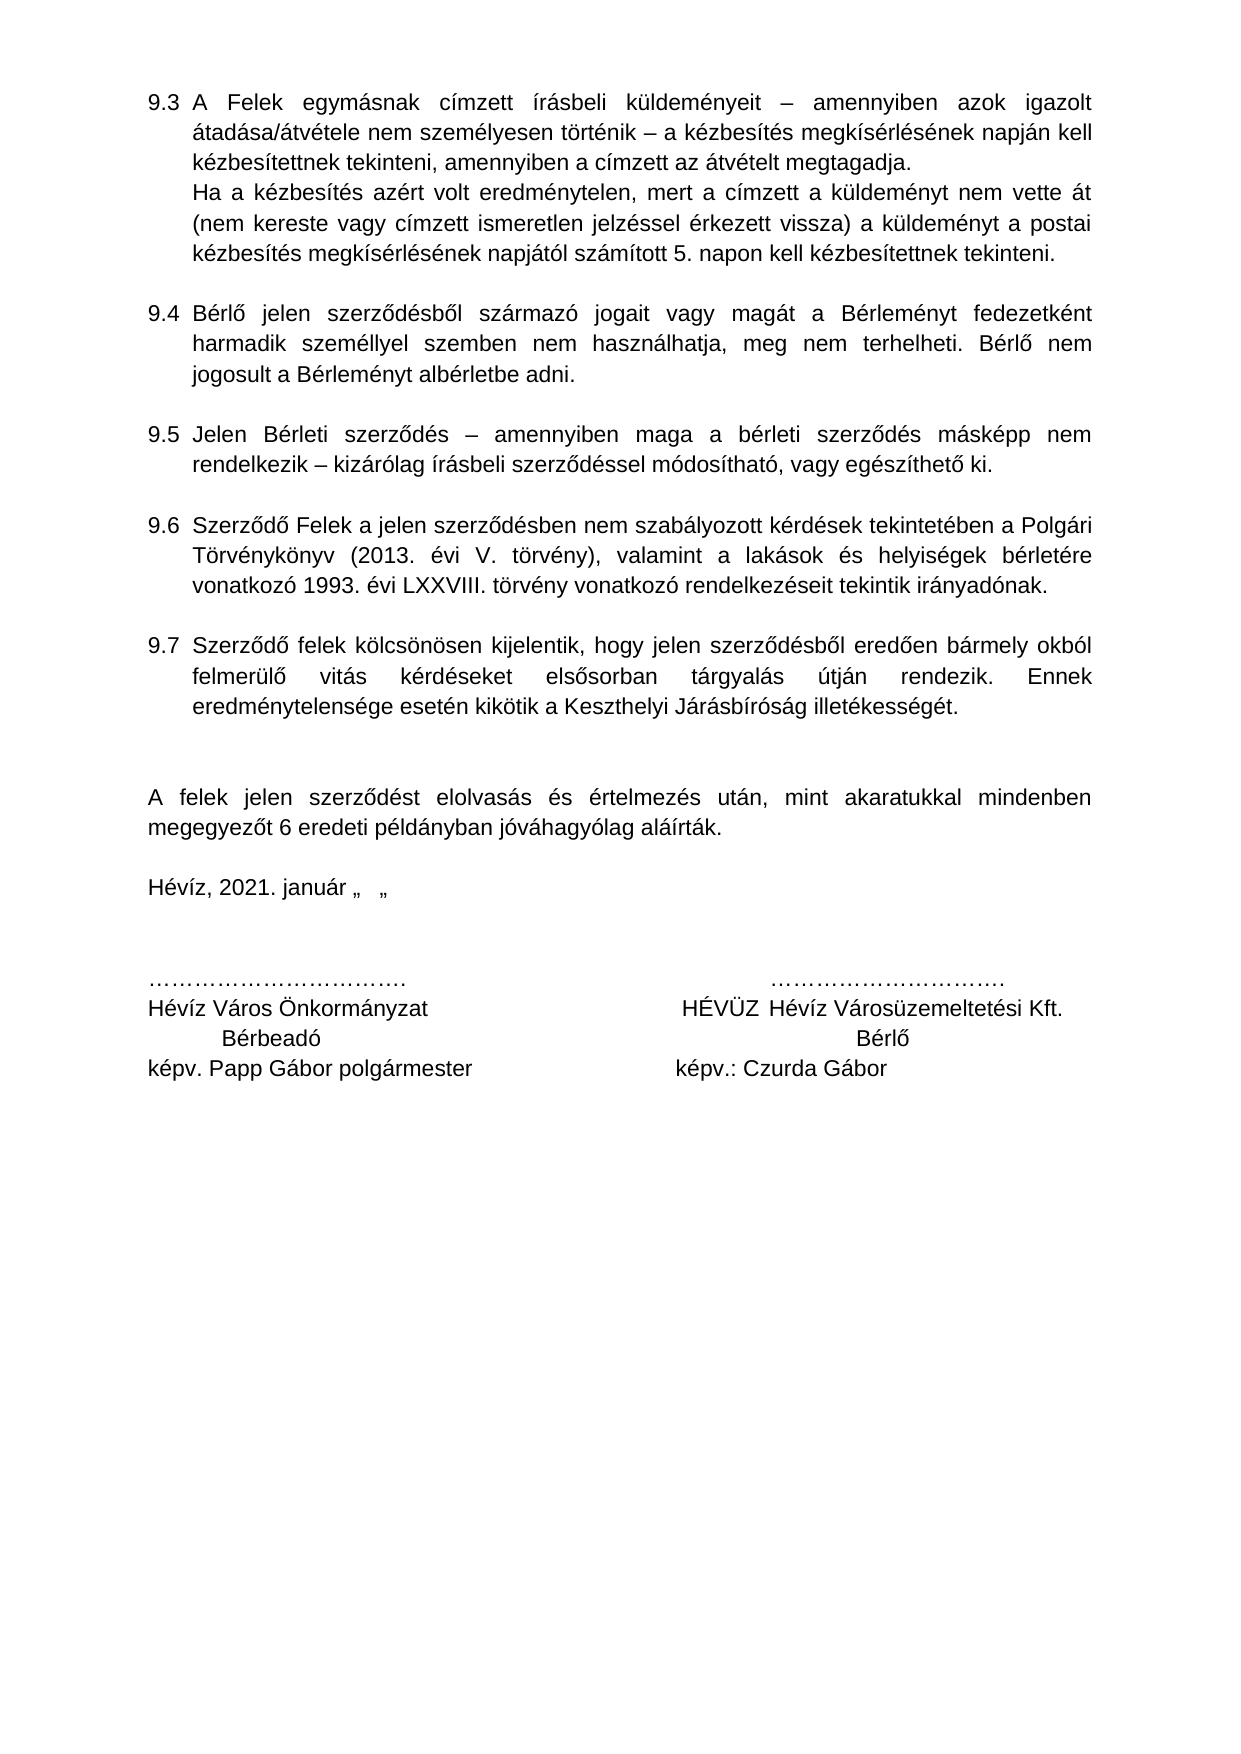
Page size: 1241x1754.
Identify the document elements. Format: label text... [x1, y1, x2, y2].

text 9.3 A Felek egymásnak címzett írásbeli küldeményeit – amennyiben azok igazolt átadása/átvétele nem személyesen történik – a kézbesítés megkísérlésének napján kell kézbesítettnek tekinteni, amennyiben a címzett az átvételt megtagadja. [148, 89, 1093, 175]
text Hévíz Város Önkormányzat HÉVÜZ Hévíz Városüzemeltetési Kft. Bérbeadó Bérlő [148, 995, 1063, 1051]
text A felek jelen szerződést elolvasás és értelmezés után, mint akaratukkal mindenben megegyezőt 6 eredeti példányban jóváhagyólag aláírták. [148, 783, 1093, 840]
text 9.7 Szerződő felek kölcsönösen kijelentik, hogy jelen szerződésből eredően bármely okból felmerülő vitás kérdéseket elsősorban tárgyalás útján rendezik. Ennek eredménytelensége esetén kikötik a Keszthelyi Járásbíróság illetékességét. [148, 632, 1093, 719]
text képv. Papp Gábor polgármester képv.: Czurda Gábor [148, 1055, 1093, 1082]
text 9.4 Bérlő jelen szerződésből származó jogait vagy magát a Bérleményt fedezetként harmadik személlyel szemben nem használhatja, meg nem terhelheti. Bérlő nem jogosult a Bérleményt albérletbe adni. [148, 300, 1093, 387]
text 9.5 Jelen Bérleti szerződés – amennyiben maga a bérleti szerződés másképp nem rendelkezik – kizárólag írásbeli szerződéssel módosítható, vagy egészíthető ki. [148, 421, 1093, 477]
text Hévíz, 2021. január „ „ [148, 874, 1093, 900]
text Ha a kézbesítés azért volt eredménytelen, mert a címzett a küldeményt nem vette át (nem kereste vagy címzett ismeretlen jelzéssel érkezett vissza) a küldeményt a postai kézbesítés megkísérlésének napjától számított 5. napon kell kézbesítettnek tekinteni. [192, 179, 1093, 266]
text ……………………………. …………………………. [148, 965, 1093, 991]
text 9.6 Szerződő Felek a jelen szerződésben nem szabályozott kérdések tekintetében a Polgári Törvénykönyv (2013. évi V. törvény), valamint a lakások és helyiségek bérletére vonatkozó 1993. évi LXXVIII. törvény vonatkozó rendelkezéseit tekintik irányadónak. [148, 512, 1093, 598]
